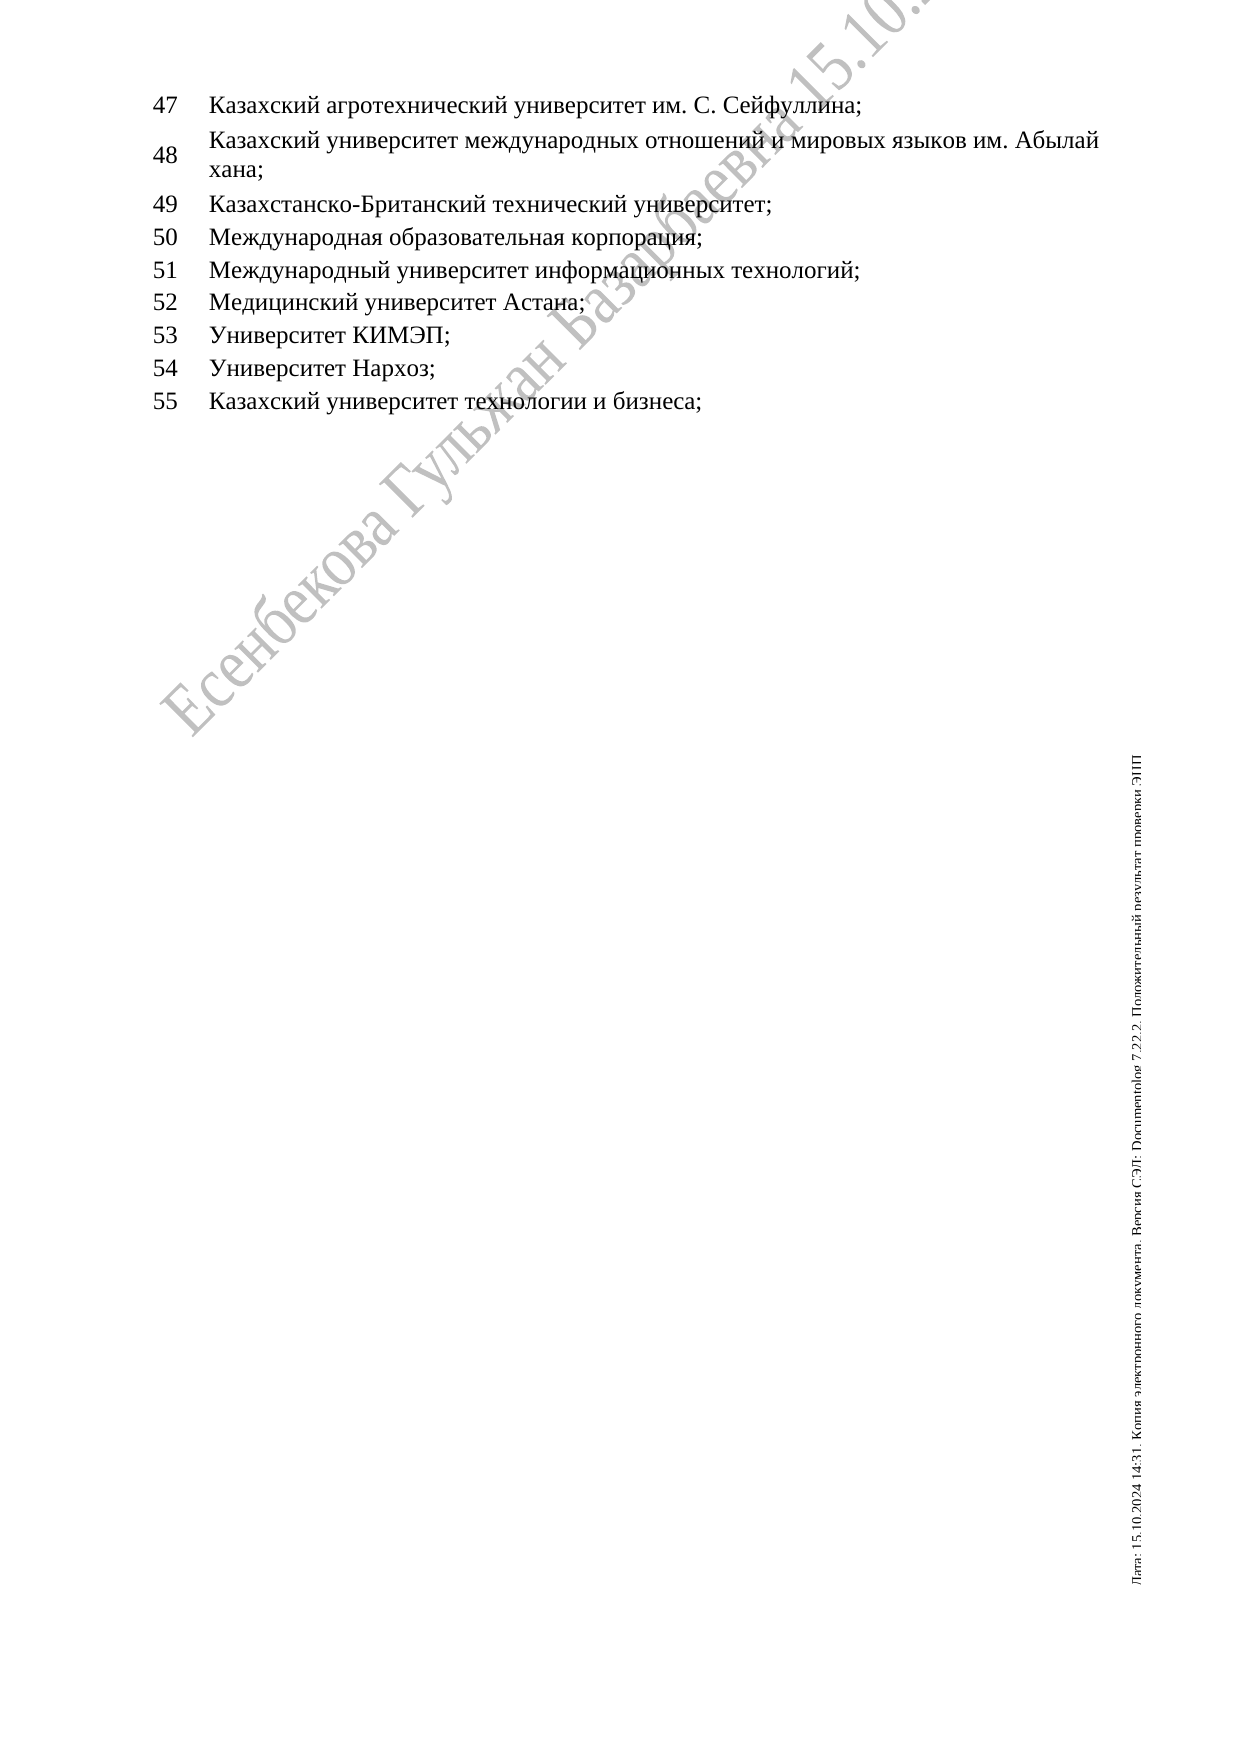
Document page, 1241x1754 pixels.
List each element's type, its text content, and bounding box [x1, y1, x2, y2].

table_cell Казахский агротехнический университет им. С. Сейфуллина; [198, 89, 1112, 121]
table_cell Университет КИМЭП; [198, 318, 1112, 351]
table_cell Медицинский университет Астана; [198, 286, 1112, 318]
table_cell 54 [133, 351, 197, 384]
table_cell Казахстанско-Британский технический университет; [198, 187, 1112, 220]
table_cell 50 [133, 220, 197, 253]
table_cell 53 [133, 318, 197, 351]
table_cell 55 [133, 384, 197, 417]
table_cell Международный университет информационных технологий; [198, 253, 1112, 286]
table_cell 49 [133, 187, 197, 220]
table_cell Международная образовательная корпорация; [198, 220, 1112, 253]
table_cell 51 [133, 253, 197, 286]
table_cell 48 [133, 121, 197, 187]
table_cell Казахский университет международных отношений и мировых языков им. Абылай хана; [198, 121, 1112, 187]
table_cell 47 [133, 89, 197, 121]
table_cell Университет Нархоз; [198, 351, 1112, 384]
table_cell Казахский университет технологии и бизнеса; [198, 384, 1112, 417]
table_cell 52 [133, 286, 197, 318]
